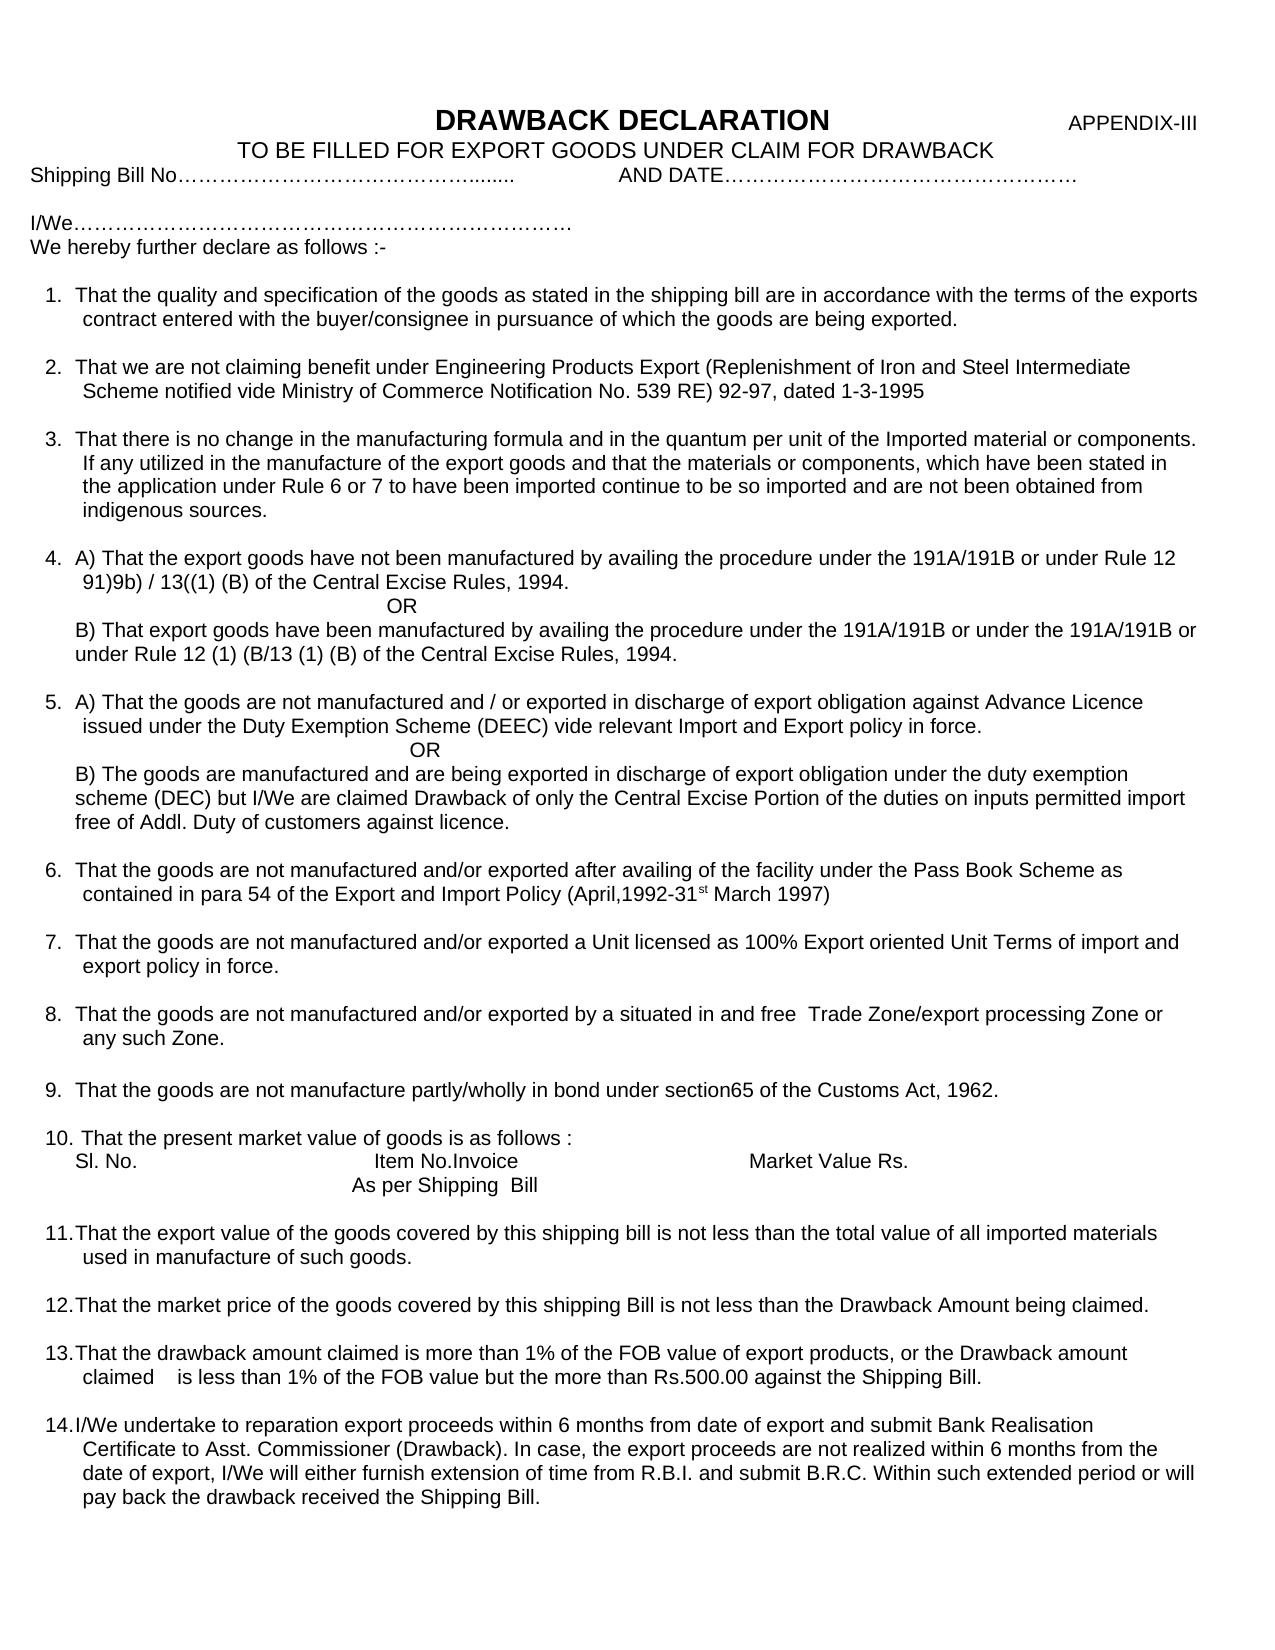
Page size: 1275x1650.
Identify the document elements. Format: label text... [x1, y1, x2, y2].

text DRAWBACK DECLARATION APPENDIX-III [435, 75, 1200, 137]
list That the market price of the goods covered by this shipping Bill is not less than the Drawback Amount being claimed. [45, 1293, 1200, 1317]
list That we are not claiming benefit under Engineering Products Export (Replenishment of Iron and Steel Intermediate Scheme notified vide Ministry of Commerce Notification No. 539 RE) 92-97, dated 1-3-1995 [45, 354, 1200, 402]
text TO BE FILLED FOR EXPORT GOODS UNDER CLAIM FOR DRAWBACK [75, 137, 1200, 163]
text We hereby further declare as follows :- [30, 235, 1200, 259]
list That the export value of the goods covered by this shipping bill is not less than the total value of all imported materials used in manufacture of such goods. [45, 1221, 1200, 1269]
text OR [75, 738, 1200, 762]
list That the goods are not manufacture partly/wholly in bond under section65 of the Customs Act, 1962. [45, 1077, 1200, 1101]
list That the drawback amount claimed is more than 1% of the FOB value of export products, or the Drawback amount claimed is less than 1% of the FOB value but the more than Rs.500.00 against the Shipping Bill. [45, 1341, 1200, 1389]
list OR [150, 594, 1200, 618]
list I/We undertake to reparation export proceeds within 6 months from date of export and submit Bank Realisation Certificate to Asst. Commissioner (Drawback). In case, the export proceeds are not realized within 6 months from the date of export, I/We will either furnish extension of time from R.B.I. and submit B.R.C. Within such extended period or will pay back the drawback received the Shipping Bill. [45, 1413, 1200, 1509]
list That the goods are not manufactured and/or exported by a situated in and free Trade Zone/export processing Zone or any such Zone. [45, 1001, 1200, 1049]
text As per Shipping Bill [75, 1173, 1200, 1197]
text Shipping Bill No……………………………………........ AND DATE…………………………………………… [30, 163, 1200, 187]
list That the goods are not manufactured and/or exported a Unit licensed as 100% Export oriented Unit Terms of import and export policy in force. [45, 929, 1200, 977]
list That the goods are not manufactured and/or exported after availing of the facility under the Pass Book Scheme as contained in para 54 of the Export and Import Policy (April,1992-31st March 1997) [45, 858, 1200, 906]
list That the present market value of goods is as follows : [45, 1125, 1200, 1149]
list That there is no change in the manufacturing formula and in the quantum per unit of the Imported material or components. If any utilized in the manufacture of the export goods and that the materials or components, which have been stated in the application under Rule 6 or 7 to have been imported continue to be so imported and are not been obtained from indigenous sources. [45, 426, 1200, 522]
text B) That export goods have been manufactured by availing the procedure under the 191A/191B or under the 191A/191B or under Rule 12 (1) (B/13 (1) (B) of the Central Excise Rules, 1994. [75, 618, 1200, 666]
text Sl. No. Item No.Invoice Market Value Rs. [75, 1149, 1200, 1173]
text B) The goods are manufactured and are being exported in discharge of export obligation under the duty exemption scheme (DEC) but I/We are claimed Drawback of only the Central Excise Portion of the duties on inputs permitted import free of Addl. Duty of customers against licence. [75, 762, 1200, 834]
list A) That the export goods have not been manufactured by availing the procedure under the 191A/191B or under Rule 12 91)9b) / 13((1) (B) of the Central Excise Rules, 1994. [45, 546, 1200, 594]
text I/We……………………………………………………………… [30, 211, 1200, 235]
list A) That the goods are not manufactured and / or exported in discharge of export obligation against Advance Licence issued under the Duty Exemption Scheme (DEEC) vide relevant Import and Export policy in force. [45, 690, 1200, 738]
list That the quality and specification of the goods as stated in the shipping bill are in accordance with the terms of the exports contract entered with the buyer/consignee in pursuance of which the goods are being exported. [45, 283, 1200, 331]
